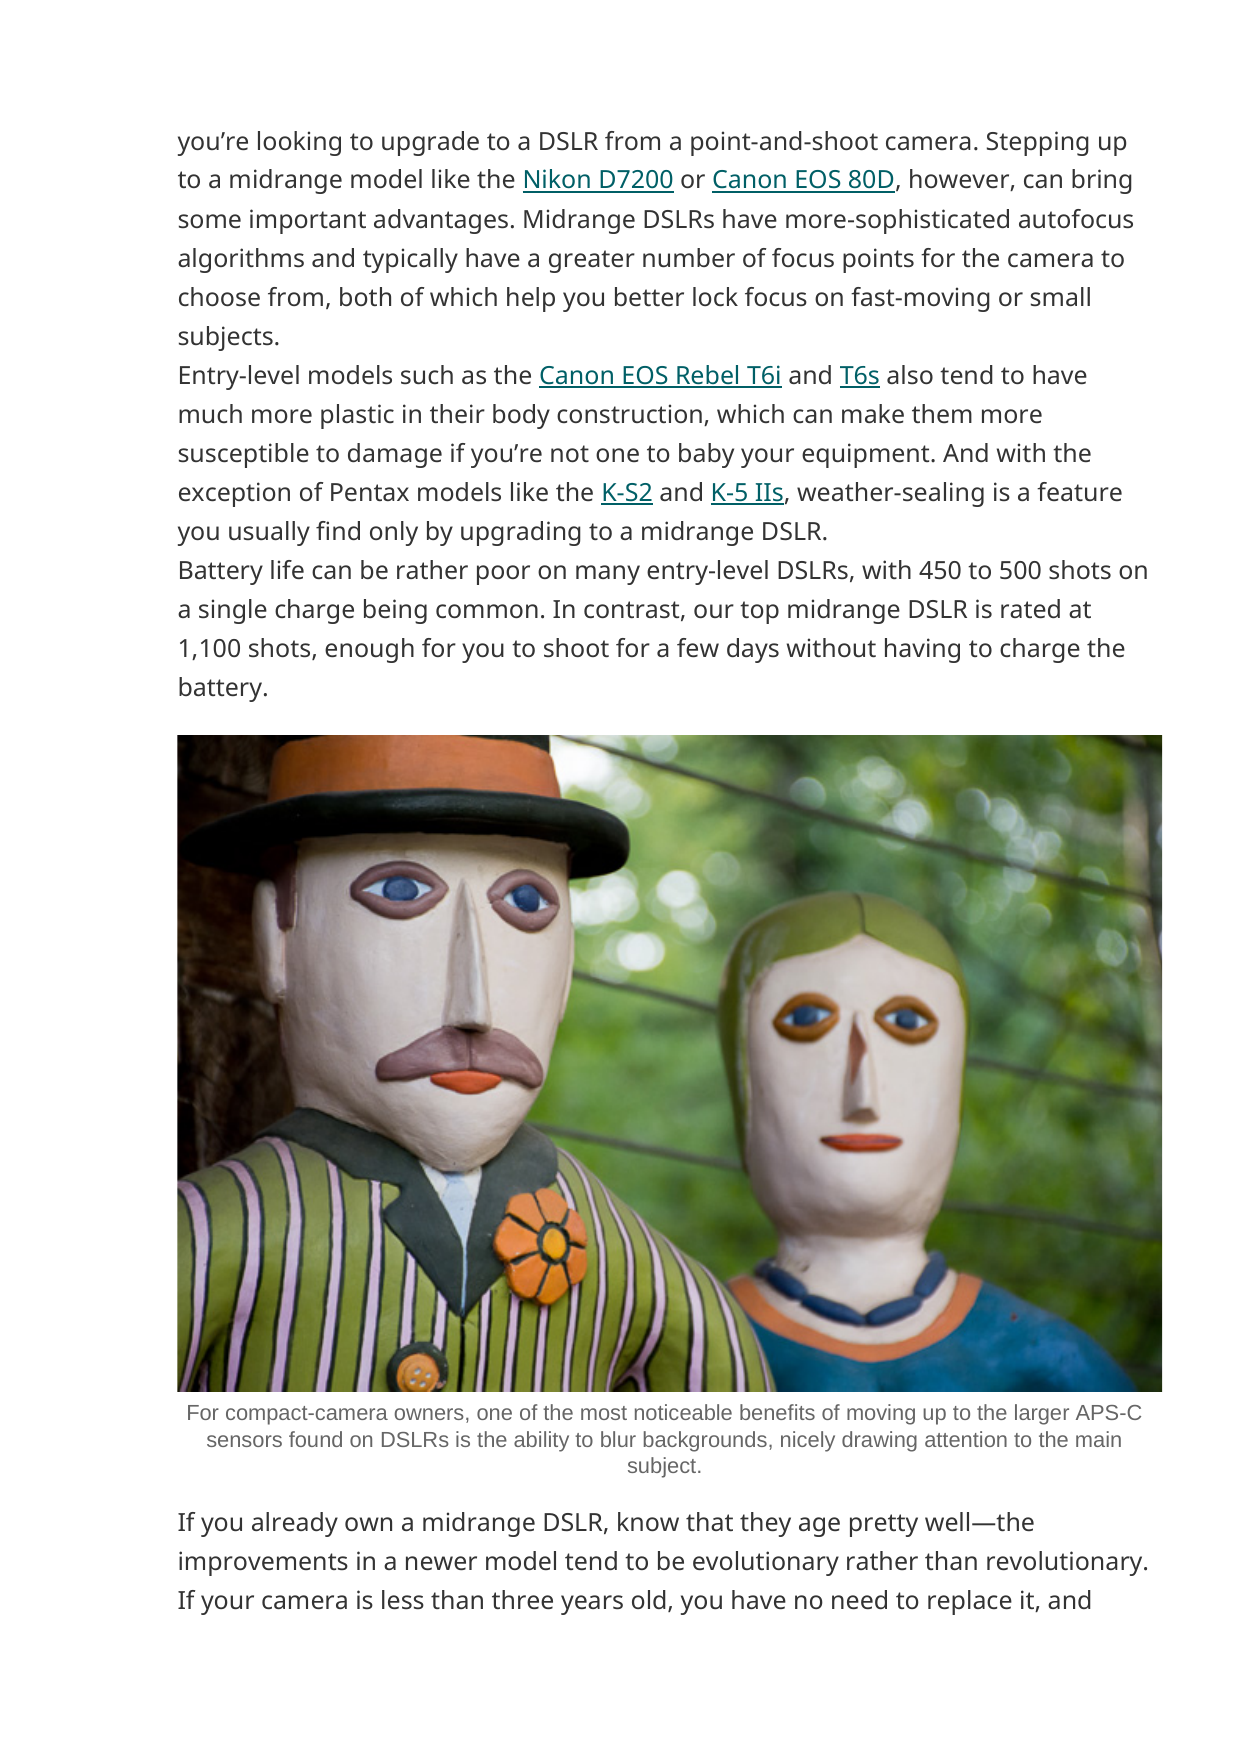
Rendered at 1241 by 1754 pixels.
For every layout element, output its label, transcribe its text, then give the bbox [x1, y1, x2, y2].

text For compact-camera owners, one of the most noticeable benefits of moving up to the larger APS-C sensors found on DSLRs is the ability to blur backgrounds, nicely drawing attention to the main subject. [177, 1399, 1152, 1479]
picture [830, 1387, 843, 1392]
picture [177, 735, 1163, 1392]
picture [1052, 1374, 1059, 1384]
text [177, 118, 1152, 352]
text Battery life can be rather poor on many entry-level DSLRs, with 450 to 500 shots on a single charge being common. In contrast, our top midrange DSLR is rated at 1,100 shots, enough for you to shoot for a few days without having to charge the battery. [177, 548, 1152, 704]
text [177, 1499, 1152, 1617]
text Entry-level models such as the Canon EOS Rebel T6i and T6s also tend to have much more plastic in their body construction, which can make them more susceptible to damage if you’re not one to baby your equipment. And with the exception of Pentax models like the K-S2 and K-5 IIs, weather-sealing is a feature you usually find only by upgrading to a midrange DSLR. [177, 352, 1152, 548]
